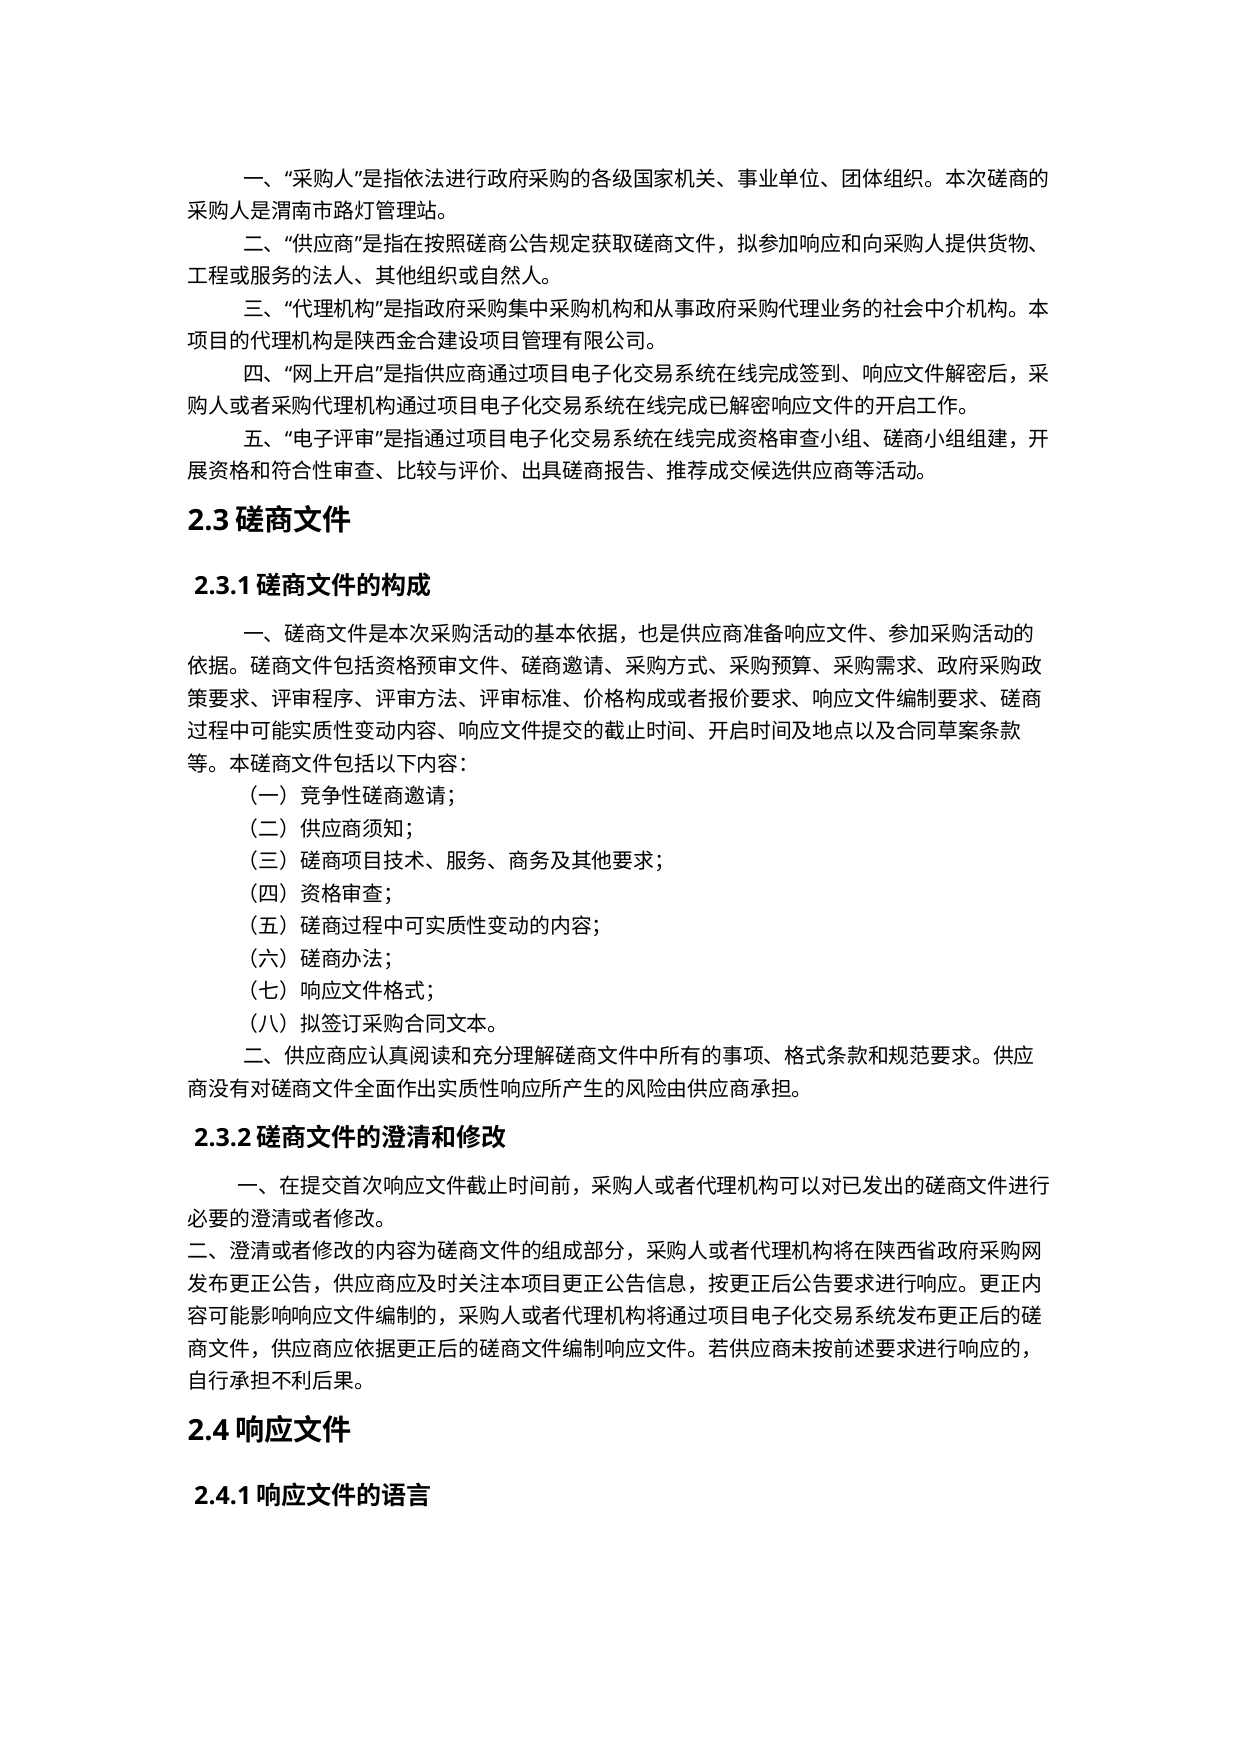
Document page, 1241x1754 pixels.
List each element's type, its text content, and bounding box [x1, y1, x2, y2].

text （二）供应商须知； [187, 812, 1053, 844]
text 四、“网上开启”是指供应商通过项目电子化交易系统在线完成签到、响应文件解密后，采购人或者采购代理机构通过项目电子化交易系统在线完成已解密响应文件的开启工作。 [187, 357, 1053, 422]
text 一、“采购人”是指依法进行政府采购的各级国家机关、事业单位、团体组织。本次磋商的采购人是渭南市路灯管理站。 [187, 162, 1053, 227]
text 2.4响应文件 [187, 1397, 1053, 1462]
text （八）拟签订采购合同文本。 [187, 1007, 1053, 1039]
text 三、“代理机构”是指政府采购集中采购机构和从事政府采购代理业务的社会中介机构。本项目的代理机构是陕西金合建设项目管理有限公司。 [187, 292, 1053, 357]
text 2.3.2磋商文件的澄清和修改 [187, 1104, 1053, 1169]
text （五）磋商过程中可实质性变动的内容； [187, 909, 1053, 942]
text 二、“供应商”是指在按照磋商公告规定获取磋商文件，拟参加响应和向采购人提供货物、工程或服务的法人、其他组织或自然人。 [187, 227, 1053, 292]
text 二、澄清或者修改的内容为磋商文件的组成部分，采购人或者代理机构将在陕西省政府采购网发布更正公告，供应商应及时关注本项目更正公告信息，按更正后公告要求进行响应。更正内容可能影响响应文件编制的，采购人或者代理机构将通过项目电子化交易系统发布更正后的磋商文件，供应商应依据更正后的磋商文件编制响应文件。若供应商未按前述要求进行响应的，自行承担不利后果。 [187, 1234, 1053, 1397]
text 五、“电子评审”是指通过项目电子化交易系统在线完成资格审查小组、磋商小组组建，开展资格和符合性审查、比较与评价、出具磋商报告、推荐成交候选供应商等活动。 [187, 422, 1053, 487]
text 一、在提交首次响应文件截止时间前，采购人或者代理机构可以对已发出的磋商文件进行必要的澄清或者修改。 [187, 1169, 1053, 1234]
text （七）响应文件格式； [187, 974, 1053, 1007]
text （三）磋商项目技术、服务、商务及其他要求； [187, 844, 1053, 877]
text 2.4.1响应文件的语言 [187, 1462, 1053, 1527]
text 一、磋商文件是本次采购活动的基本依据，也是供应商准备响应文件、参加采购活动的依据。磋商文件包括资格预审文件、磋商邀请、采购方式、采购预算、采购需求、政府采购政策要求、评审程序、评审方法、评审标准、价格构成或者报价要求、响应文件编制要求、磋商过程中可能实质性变动内容、响应文件提交的截止时间、开启时间及地点以及合同草案条款等。本磋商文件包括以下内容： [187, 617, 1053, 779]
text （六）磋商办法； [187, 942, 1053, 974]
text （四）资格审查； [187, 877, 1053, 909]
text 2.3.1磋商文件的构成 [187, 552, 1053, 617]
text 二、供应商应认真阅读和充分理解磋商文件中所有的事项、格式条款和规范要求。供应商没有对磋商文件全面作出实质性响应所产生的风险由供应商承担。 [187, 1039, 1053, 1104]
text 2.3磋商文件 [187, 487, 1053, 552]
text （一）竞争性磋商邀请； [187, 779, 1053, 812]
